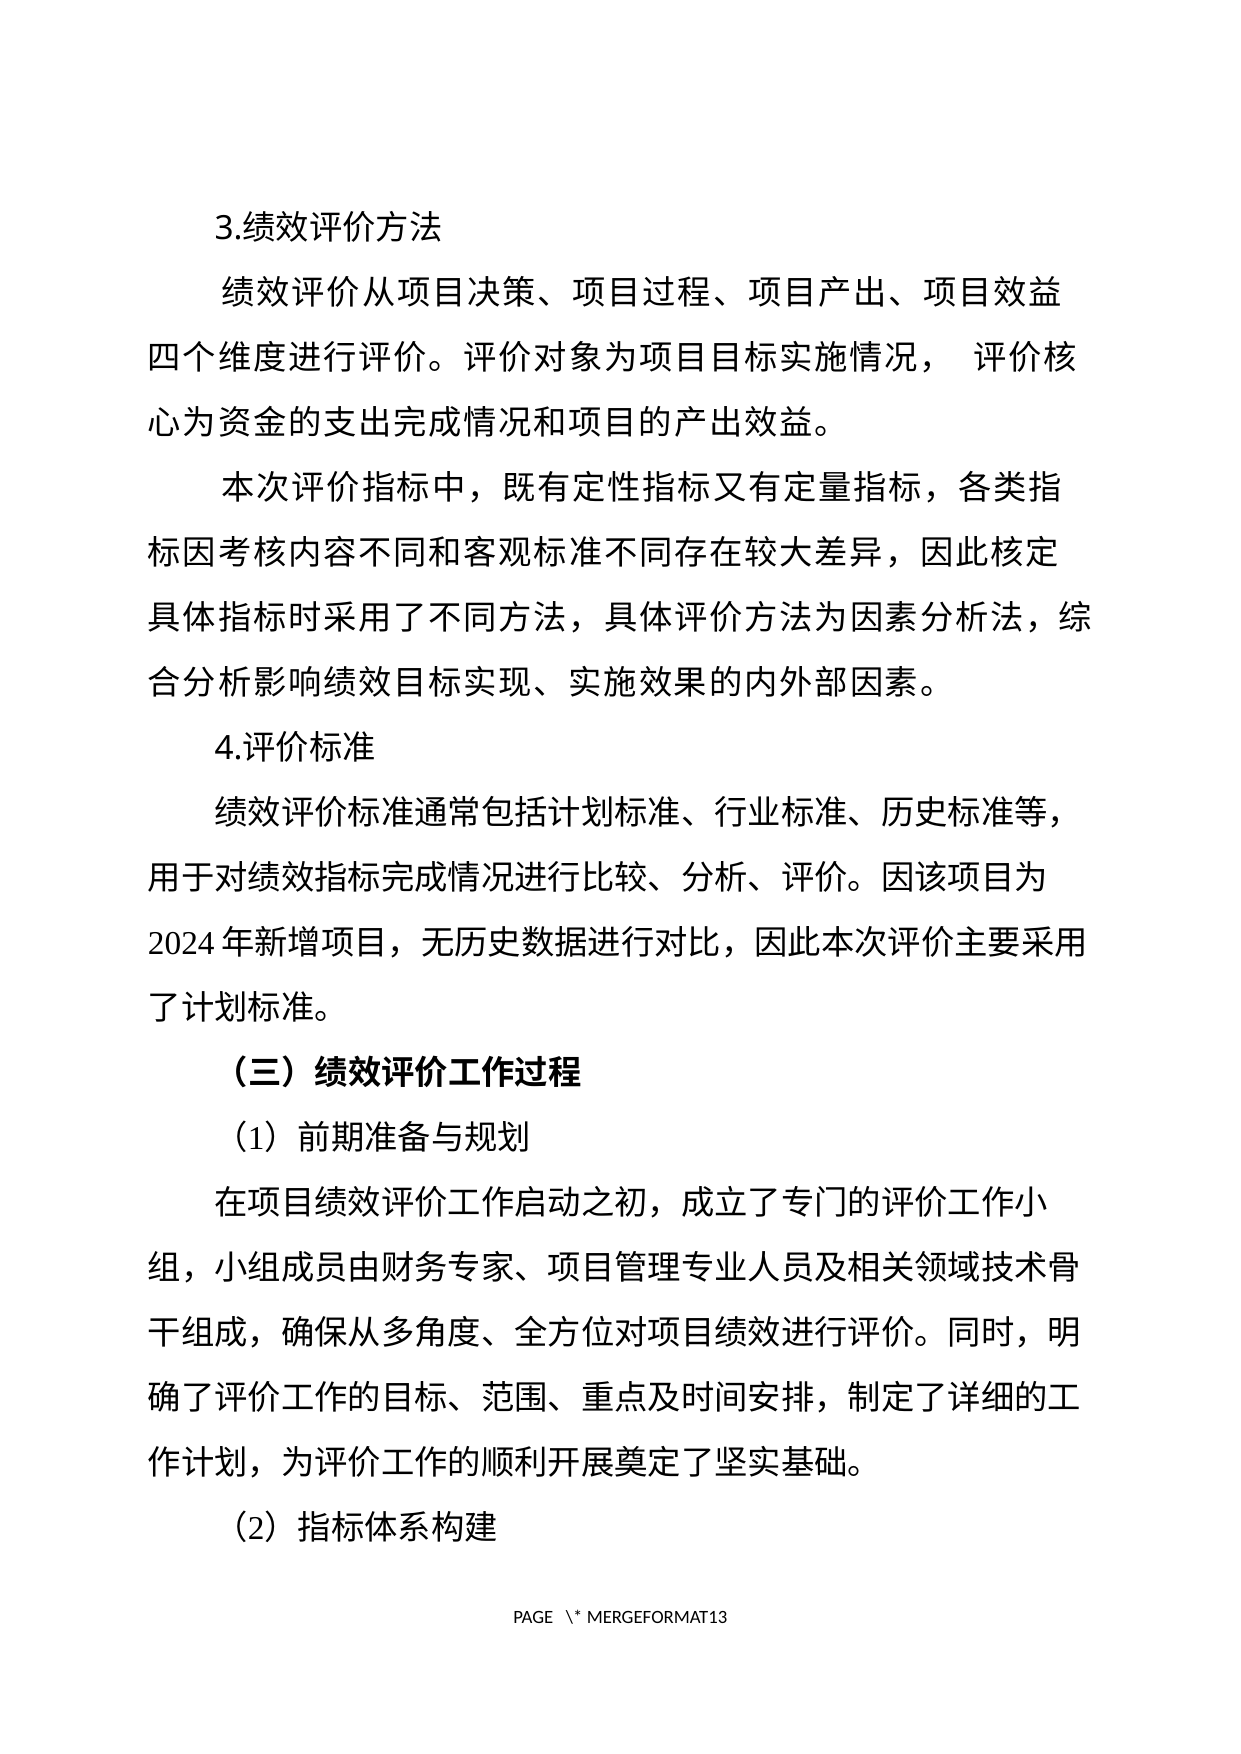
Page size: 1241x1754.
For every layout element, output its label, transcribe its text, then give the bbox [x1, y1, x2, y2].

text （2）指标体系构建 [148, 1492, 1093, 1557]
text 绩效评价标准通常包括计划标准、行业标准、历史标准等，用于对绩效指标完成情况进行比较、分析、评价。因该项目为2024年新增项目，无历史数据进行对比，因此本次评价主要采用了计划标准。 [148, 777, 1093, 1037]
text （1）前期准备与规划 [148, 1102, 1093, 1167]
title 4.评价标准 [148, 712, 1093, 777]
text 本次评价指标中，既有定性指标又有定量指标，各类指标因考核内容不同和客观标准不同存在较大差异，因此核定具体指标时采用了不同方法，具体评价方法为因素分析法，综合分析影响绩效目标实现、实施效果的内外部因素。 [148, 452, 1093, 712]
text 绩效评价从项目决策、项目过程、项目产出、项目效益四个维度进行评价。评价对象为项目目标实施情况， 评价核心为资金的支出完成情况和项目的产出效益。 [148, 257, 1093, 452]
title 3.绩效评价方法 [148, 192, 1093, 257]
text 在项目绩效评价工作启动之初，成立了专门的评价工作小组，小组成员由财务专家、项目管理专业人员及相关领域技术骨干组成，确保从多角度、全方位对项目绩效进行评价。同时，明确了评价工作的目标、范围、重点及时间安排，制定了详细的工作计划，为评价工作的顺利开展奠定了坚实基础。 [148, 1167, 1093, 1492]
text （三）绩效评价工作过程 [148, 1037, 1093, 1102]
